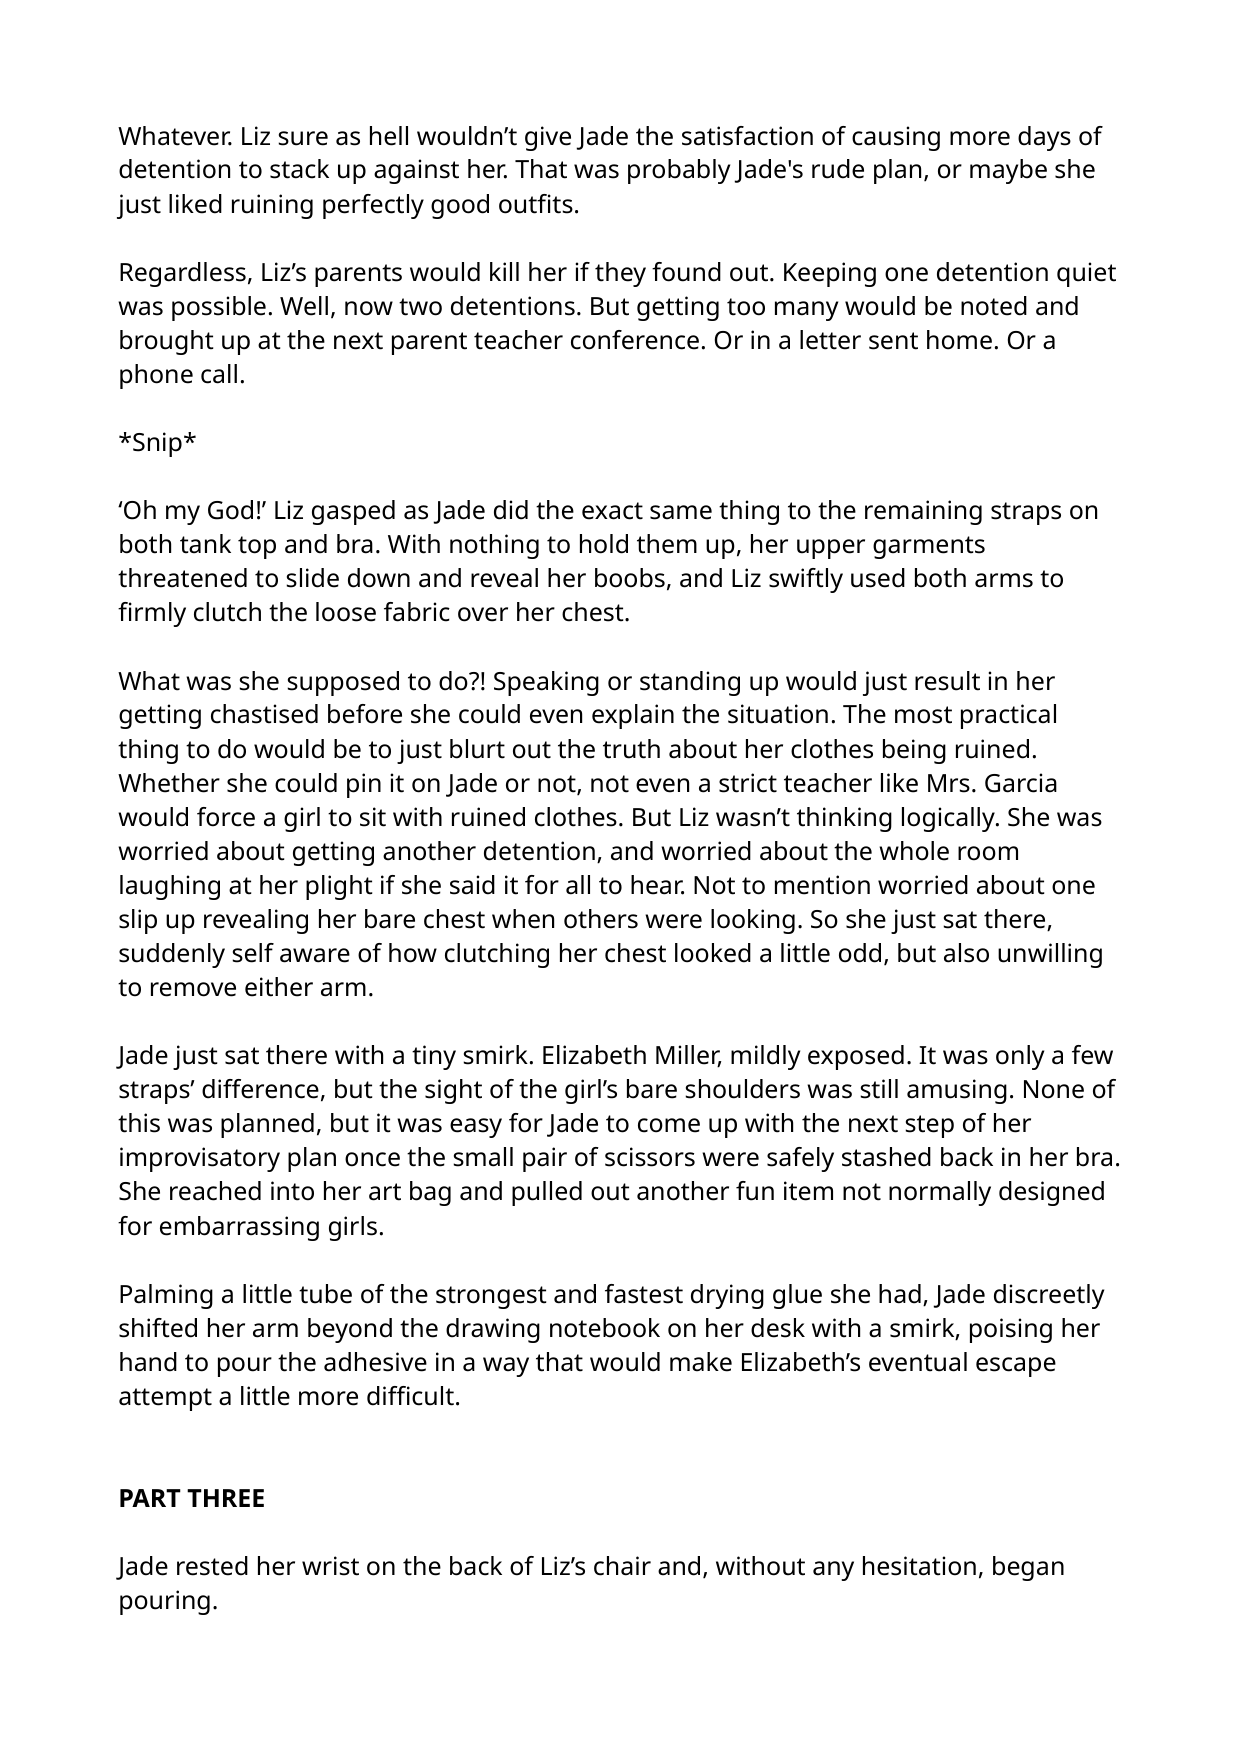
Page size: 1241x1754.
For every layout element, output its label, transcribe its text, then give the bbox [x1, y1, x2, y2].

text Palming a little tube of the strongest and fastest drying glue she had, Jade discreetly shifted her arm beyond the drawing notebook on her desk with a smirk, poising her hand to pour the adhesive in a way that would make Elizabeth’s eventual escape attempt a little more difficult. [118, 1276, 1122, 1412]
text Regardless, Liz’s parents would kill her if they found out. Keeping one detention quiet was possible. Well, now two detentions. But getting too many would be noted and brought up at the next parent teacher conference. Or in a letter sent home. Or a phone call. [118, 254, 1122, 391]
text ‘Oh my God!’ Liz gasped as Jade did the exact same thing to the remaining straps on both tank top and bra. With nothing to hold them up, her upper garments threatened to slide down and reveal her boobs, and Liz swiftly used both arms to firmly clutch the loose fabric over her chest. [118, 493, 1122, 629]
text *Snip* [118, 425, 1122, 459]
text What was she supposed to do?! Speaking or standing up would just result in her getting chastised before she could even explain the situation. The most practical thing to do would be to just blurt out the truth about her clothes being ruined. Whether she could pin it on Jade or not, not even a strict teacher like Mrs. Garcia would force a girl to sit with ruined clothes. But Liz wasn’t thinking logically. She was worried about getting another detention, and worried about the whole room laughing at her plight if she said it for all to hear. Not to mention worried about one slip up revealing her bare chest when others were looking. So she just sat there, suddenly self aware of how clutching her chest looked a little odd, but also unwilling to remove either arm. [118, 663, 1122, 1004]
text PART THREE [118, 1481, 1122, 1515]
text Jade rested her wrist on the back of Liz’s chair and, without any hesitation, began pouring. [118, 1549, 1122, 1617]
text Whatever. Liz sure as hell wouldn’t give Jade the satisfaction of causing more days of detention to stack up against her. That was probably Jade's rude plan, or maybe she just liked ruining perfectly good outfits. [118, 118, 1122, 220]
text Jade just sat there with a tiny smirk. Elizabeth Miller, mildly exposed. It was only a few straps’ difference, but the sight of the girl’s bare shoulders was still amusing. None of this was planned, but it was easy for Jade to come up with the next step of her improvisatory plan once the small pair of scissors were safely stashed back in her bra. She reached into her art bag and pulled out another fun item not normally designed for embarrassing girls. [118, 1038, 1122, 1242]
